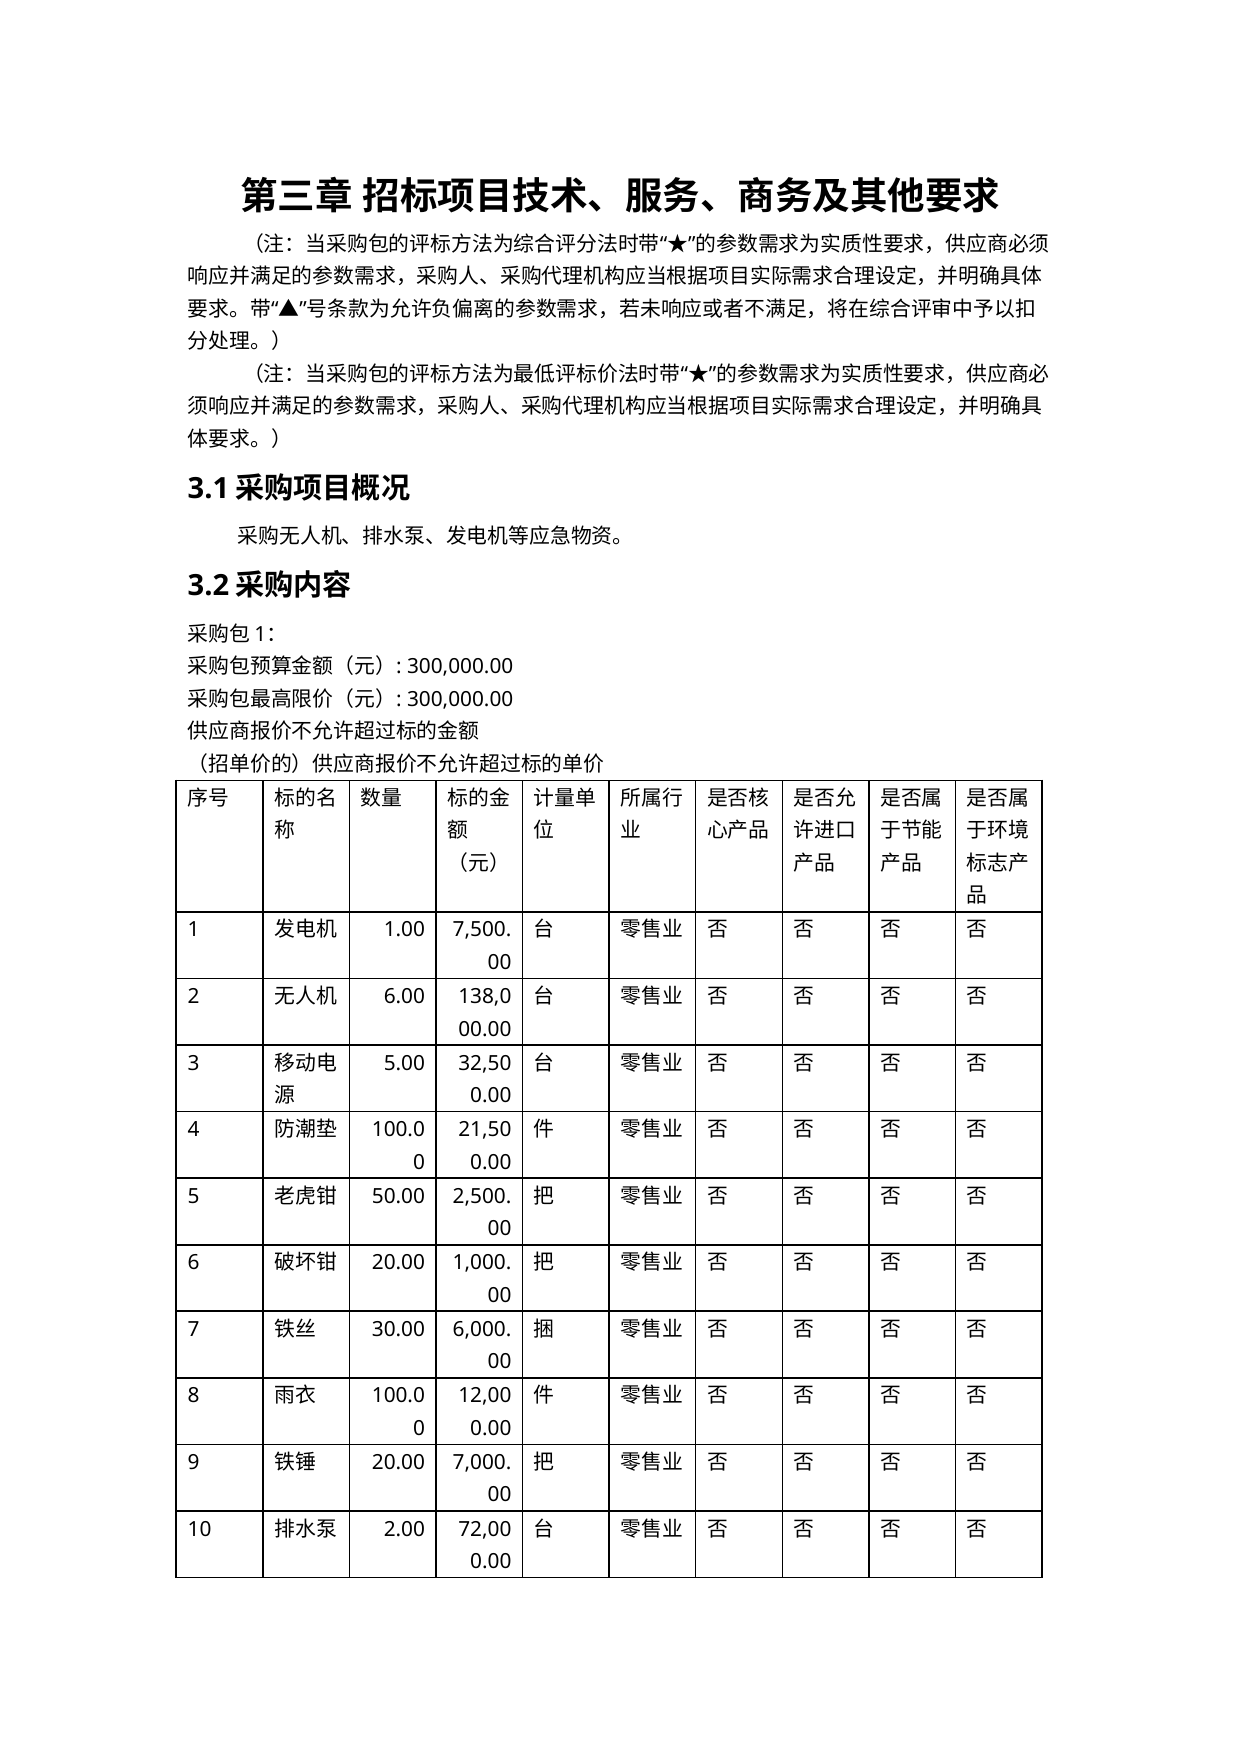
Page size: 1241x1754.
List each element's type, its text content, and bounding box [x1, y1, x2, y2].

table_cell 否 [696, 1246, 782, 1310]
table_cell 否 [956, 1312, 1041, 1377]
table_cell 台 [523, 979, 608, 1044]
table_header 所属行业 [610, 781, 695, 911]
table_cell 否 [956, 1445, 1041, 1510]
table_cell 把 [523, 1445, 608, 1510]
table_cell 2 [177, 979, 262, 1044]
table_cell 雨衣 [264, 1379, 349, 1443]
table_cell 20.00 [350, 1445, 435, 1510]
table_cell 否 [870, 1046, 955, 1111]
text 采购包最高限价（元）: 300,000.00 [187, 682, 1053, 714]
table_cell 6,000.00 [437, 1312, 522, 1377]
text （注：当采购包的评标方法为最低评标价法时带“★”的参数需求为实质性要求，供应商必须响应并满足的参数需求，采购人、采购代理机构应当根据项目实际需求合理设定，并明确具体要求。） [187, 357, 1053, 454]
table_cell 否 [783, 1379, 868, 1443]
text 3.2采购内容 [187, 552, 1053, 617]
table_cell 7,000.00 [437, 1445, 522, 1510]
table_header 序号 [177, 781, 262, 911]
table_cell 12,000.00 [437, 1379, 522, 1443]
table_cell 把 [523, 1179, 608, 1244]
table_cell 捆 [523, 1312, 608, 1377]
table_cell 100.00 [350, 1112, 435, 1177]
table_cell 否 [696, 1112, 782, 1177]
table_cell 铁锤 [264, 1445, 349, 1510]
table_cell 零售业 [610, 1046, 695, 1111]
table_cell 8 [177, 1379, 262, 1443]
table_cell 否 [783, 1179, 868, 1244]
table_cell 零售业 [610, 1246, 695, 1310]
table_cell 否 [783, 979, 868, 1044]
table_cell 否 [956, 1046, 1041, 1111]
table_cell 否 [870, 1246, 955, 1310]
table_cell 否 [696, 1379, 782, 1443]
table_cell 老虎钳 [264, 1179, 349, 1244]
table_cell 9 [177, 1445, 262, 1510]
table_cell 否 [696, 1179, 782, 1244]
table_cell 否 [870, 979, 955, 1044]
table_cell 否 [696, 1312, 782, 1377]
table_cell 否 [783, 1445, 868, 1510]
table_cell 138,000.00 [437, 979, 522, 1044]
table_header 是否允许进口产品 [783, 781, 868, 911]
table_cell 7 [177, 1312, 262, 1377]
table_cell 把 [523, 1246, 608, 1310]
table_cell 零售业 [610, 1312, 695, 1377]
table_cell 否 [783, 1246, 868, 1310]
table_cell 发电机 [264, 913, 349, 978]
table_cell 零售业 [610, 1445, 695, 1510]
table_cell 否 [696, 1046, 782, 1111]
table_header 标的金额 （元） [437, 781, 522, 911]
table_cell 台 [523, 1046, 608, 1111]
table_header 计量单位 [523, 781, 608, 911]
table_cell 否 [783, 1512, 868, 1577]
table_cell 台 [523, 1512, 608, 1577]
table_cell 21,500.00 [437, 1112, 522, 1177]
table_cell 否 [870, 1312, 955, 1377]
table_cell 零售业 [610, 1379, 695, 1443]
table_cell 2.00 [350, 1512, 435, 1577]
table_cell 否 [870, 1512, 955, 1577]
table_cell 否 [956, 979, 1041, 1044]
table_cell 10 [177, 1512, 262, 1577]
table_header 数量 [350, 781, 435, 911]
table_cell 1,000.00 [437, 1246, 522, 1310]
table_cell 排水泵 [264, 1512, 349, 1577]
table_cell 否 [870, 1179, 955, 1244]
table_cell 否 [783, 1112, 868, 1177]
table_cell 否 [783, 1046, 868, 1111]
table_cell 20.00 [350, 1246, 435, 1310]
table_cell 否 [956, 913, 1041, 978]
table_header 是否属于节能产品 [870, 781, 955, 911]
text 供应商报价不允许超过标的金额 [187, 714, 1053, 747]
text 采购无人机、排水泵、发电机等应急物资。 [187, 519, 1053, 552]
table_cell 32,500.00 [437, 1046, 522, 1111]
table_cell 6.00 [350, 979, 435, 1044]
table_cell 零售业 [610, 1512, 695, 1577]
text 3.1采购项目概况 [187, 454, 1053, 519]
table_cell 否 [870, 1112, 955, 1177]
table_cell 否 [956, 1246, 1041, 1310]
table_header 标的名称 [264, 781, 349, 911]
text （招单价的）供应商报价不允许超过标的单价 [187, 747, 1053, 779]
text 第三章 招标项目技术、服务、商务及其他要求 [187, 162, 1053, 227]
table_cell 零售业 [610, 979, 695, 1044]
table_cell 移动电源 [264, 1046, 349, 1111]
table_cell 50.00 [350, 1179, 435, 1244]
table_cell 否 [956, 1112, 1041, 1177]
table_cell 2,500.00 [437, 1179, 522, 1244]
table_cell 3 [177, 1046, 262, 1111]
table_cell 5 [177, 1179, 262, 1244]
table_cell 铁丝 [264, 1312, 349, 1377]
table_cell 否 [696, 979, 782, 1044]
text 采购包1： [187, 617, 1053, 649]
table_cell 否 [696, 913, 782, 978]
table_cell 100.00 [350, 1379, 435, 1443]
table_cell 否 [870, 1445, 955, 1510]
table_cell 否 [870, 913, 955, 978]
table_cell 6 [177, 1246, 262, 1310]
table_cell 否 [696, 1512, 782, 1577]
table_cell 否 [956, 1512, 1041, 1577]
table_cell 7,500.00 [437, 913, 522, 978]
text （注：当采购包的评标方法为综合评分法时带“★”的参数需求为实质性要求，供应商必须响应并满足的参数需求，采购人、采购代理机构应当根据项目实际需求合理设定，并明确具体要求。带“▲”号条款为允许负偏离的参数需求，若未响应或者不满足，将在综合评审中予以扣分处理。） [187, 227, 1053, 357]
table_cell 零售业 [610, 1112, 695, 1177]
table_cell 台 [523, 913, 608, 978]
table_cell 否 [696, 1445, 782, 1510]
table_cell 破坏钳 [264, 1246, 349, 1310]
table_cell 零售业 [610, 1179, 695, 1244]
table_cell 零售业 [610, 913, 695, 978]
table_cell 4 [177, 1112, 262, 1177]
table_cell 72,000.00 [437, 1512, 522, 1577]
table_header 是否属于环境标志产品 [956, 781, 1041, 911]
table_cell 无人机 [264, 979, 349, 1044]
table_cell 否 [956, 1379, 1041, 1443]
table_cell 否 [870, 1379, 955, 1443]
table_cell 件 [523, 1112, 608, 1177]
table_cell 件 [523, 1379, 608, 1443]
text 采购包预算金额（元）: 300,000.00 [187, 649, 1053, 682]
table_cell 30.00 [350, 1312, 435, 1377]
table_cell 否 [783, 913, 868, 978]
table_cell 否 [956, 1179, 1041, 1244]
table_cell 1 [177, 913, 262, 978]
table_cell 防潮垫 [264, 1112, 349, 1177]
table_header 是否核心产品 [696, 781, 782, 911]
table_cell 5.00 [350, 1046, 435, 1111]
table_cell 否 [783, 1312, 868, 1377]
table_cell 1.00 [350, 913, 435, 978]
